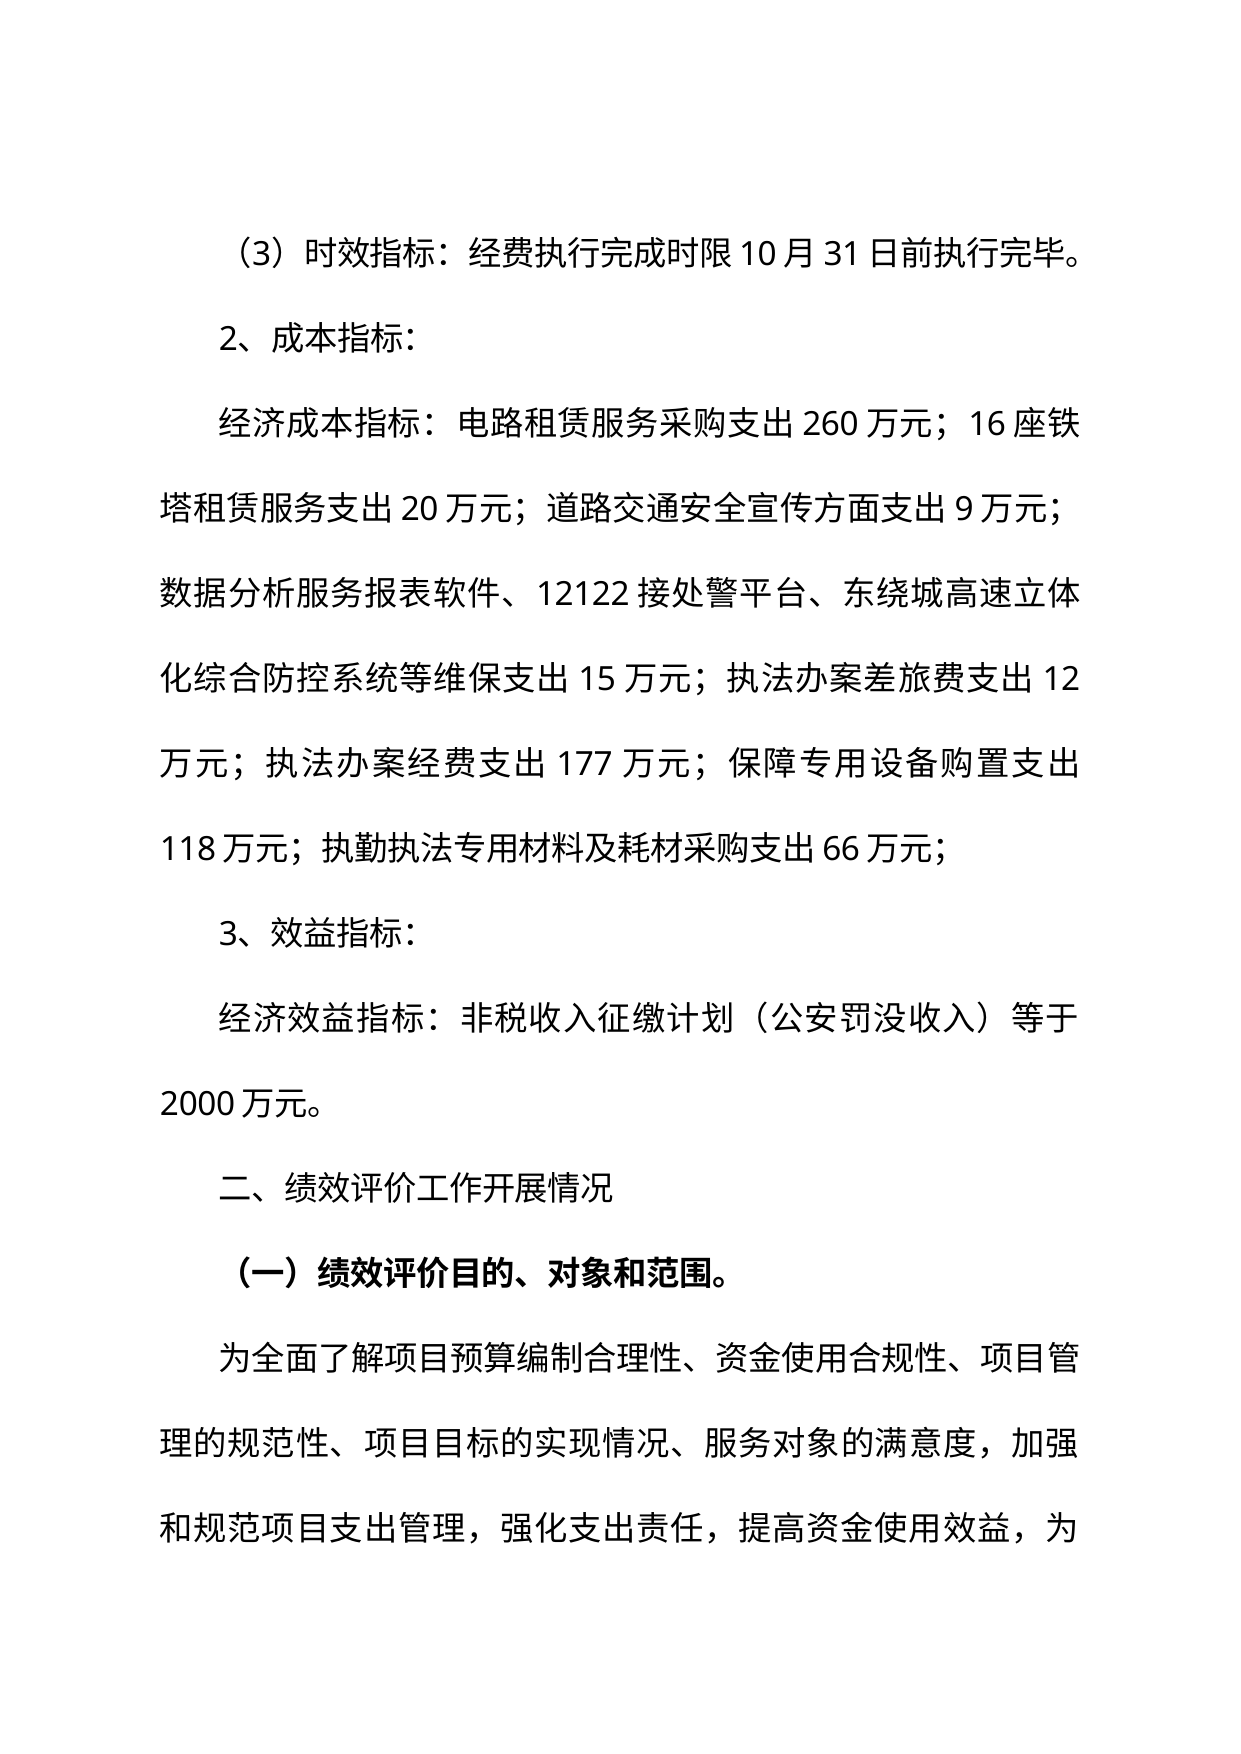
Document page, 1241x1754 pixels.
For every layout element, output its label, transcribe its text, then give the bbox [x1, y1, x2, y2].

text 2、成本指标： [159, 294, 1081, 379]
text 二、绩效评价工作开展情况 [159, 1144, 1081, 1229]
text （一）绩效评价目的、对象和范围。 [159, 1229, 1081, 1314]
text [159, 1314, 1081, 1569]
text （3）时效指标：经费执行完成时限10月31日前执行完毕。 [159, 209, 1081, 294]
text 3、效益指标： [159, 889, 1081, 974]
text 经济效益指标：非税收入征缴计划（公安罚没收入）等于2000万元。 [159, 974, 1081, 1144]
text 经济成本指标：电路租赁服务采购支出260万元；16座铁塔租赁服务支出20万元；道路交通安全宣传方面支出9万元；数据分析服务报表软件、12122接处警平台、东绕城高速立体化综合防控系统等维保支出15万元；执法办案差旅费支出12万元；执法办案经费支出177万元；保障专用设备购置支出118万元；执勤执法专用材料及耗材采购支出66万元； [159, 379, 1081, 889]
